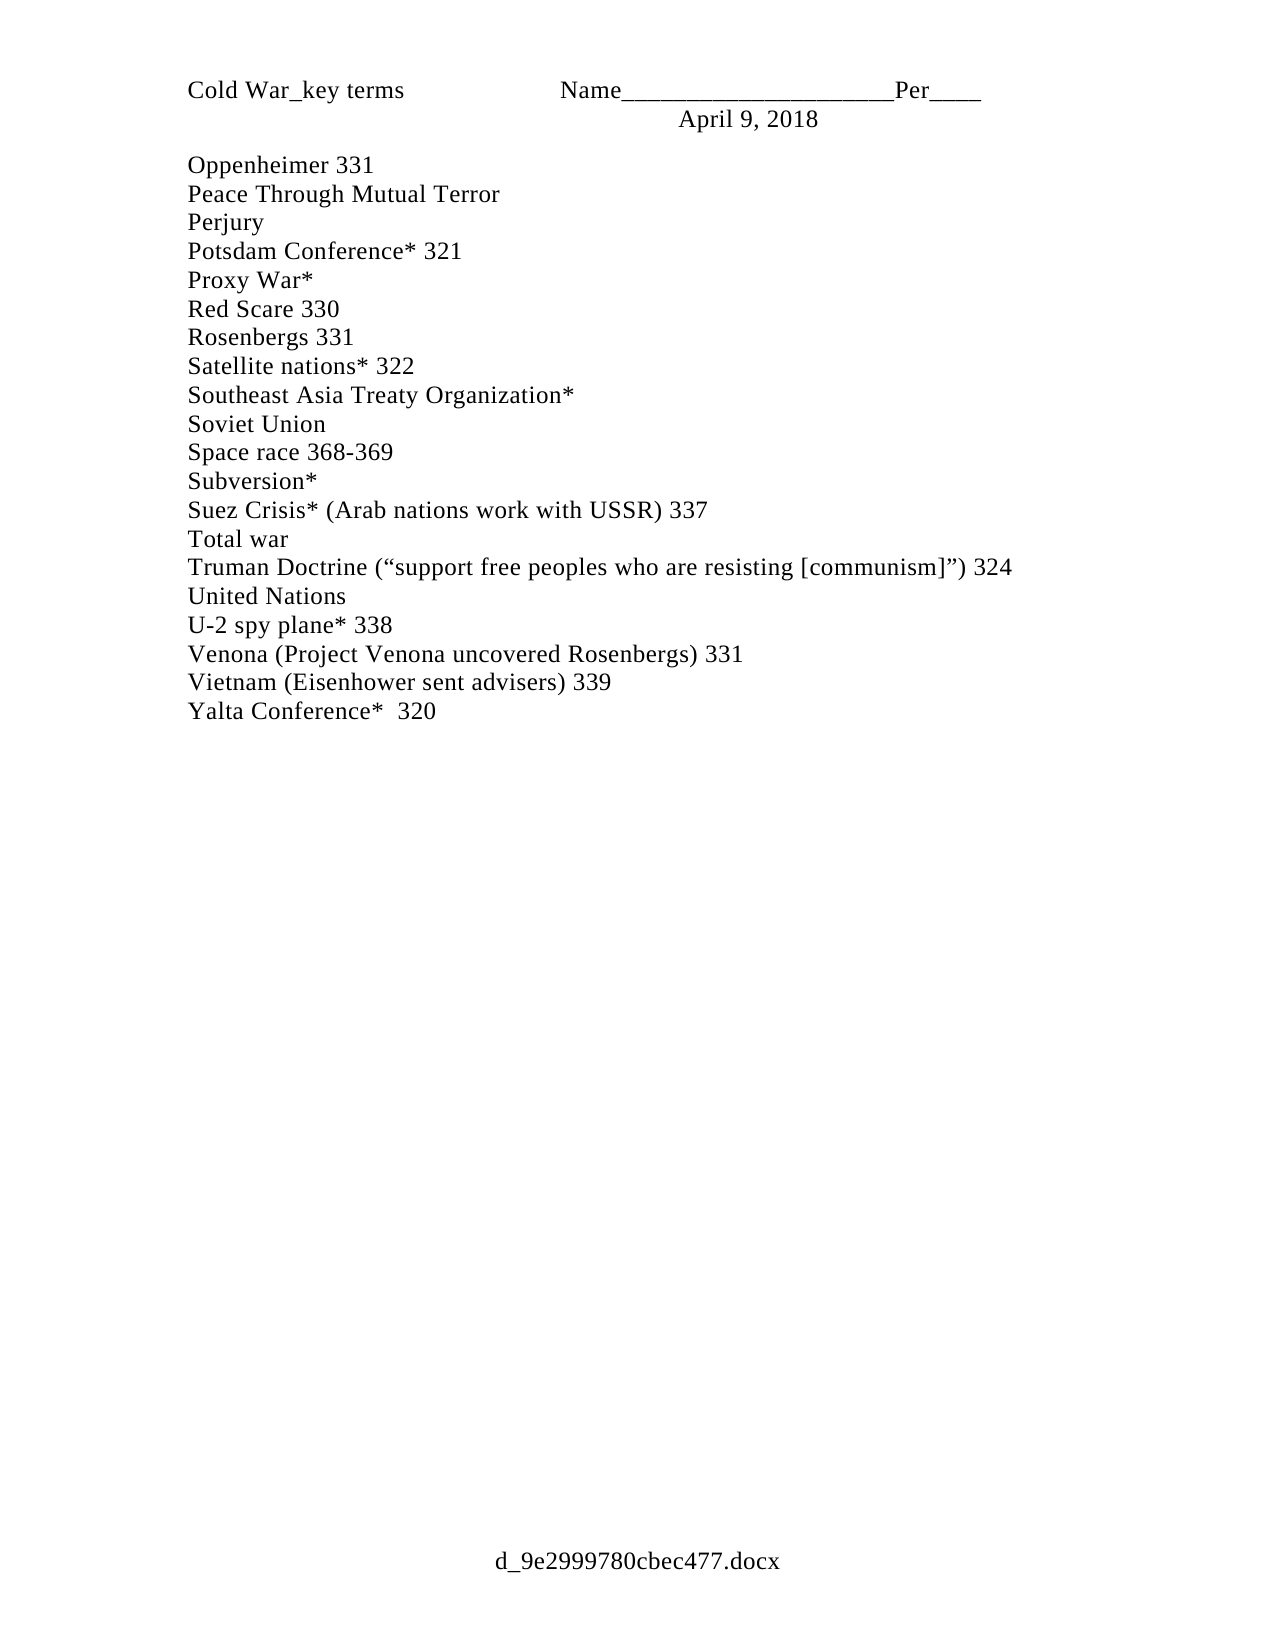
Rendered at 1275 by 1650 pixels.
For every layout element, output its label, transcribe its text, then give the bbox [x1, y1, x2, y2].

text Potsdam Conference* 321 [187, 236, 1087, 265]
text Subversion* [187, 466, 1087, 495]
text Perjury [187, 207, 1087, 236]
text Truman Doctrine (“support free peoples who are resisting [communism]”) 324 [187, 552, 1087, 581]
text Red Scare 330 [187, 294, 1087, 322]
text Space race 368-369 [187, 437, 1087, 466]
text Suez Crisis* (Arab nations work with USSR) 337 [187, 495, 1087, 524]
text Peace Through Mutual Terror [187, 179, 1087, 207]
text U-2 spy plane* 338 [187, 610, 1087, 639]
text Venona (Project Venona uncovered Rosenbergs) 331 [187, 639, 1087, 667]
text Total war [187, 524, 1087, 552]
text United Nations [187, 581, 1087, 610]
text Rosenbergs 331 [187, 322, 1087, 351]
text Vietnam (Eisenhower sent advisers) 339 [187, 667, 1087, 696]
text Oppenheimer 331 [187, 150, 1087, 179]
text Soviet Union [187, 409, 1087, 437]
text Yalta Conference* 320 [187, 696, 1087, 725]
text Southeast Asia Treaty Organization* [187, 380, 1087, 409]
text Satellite nations* 322 [187, 351, 1087, 380]
text Proxy War* [187, 265, 1087, 294]
